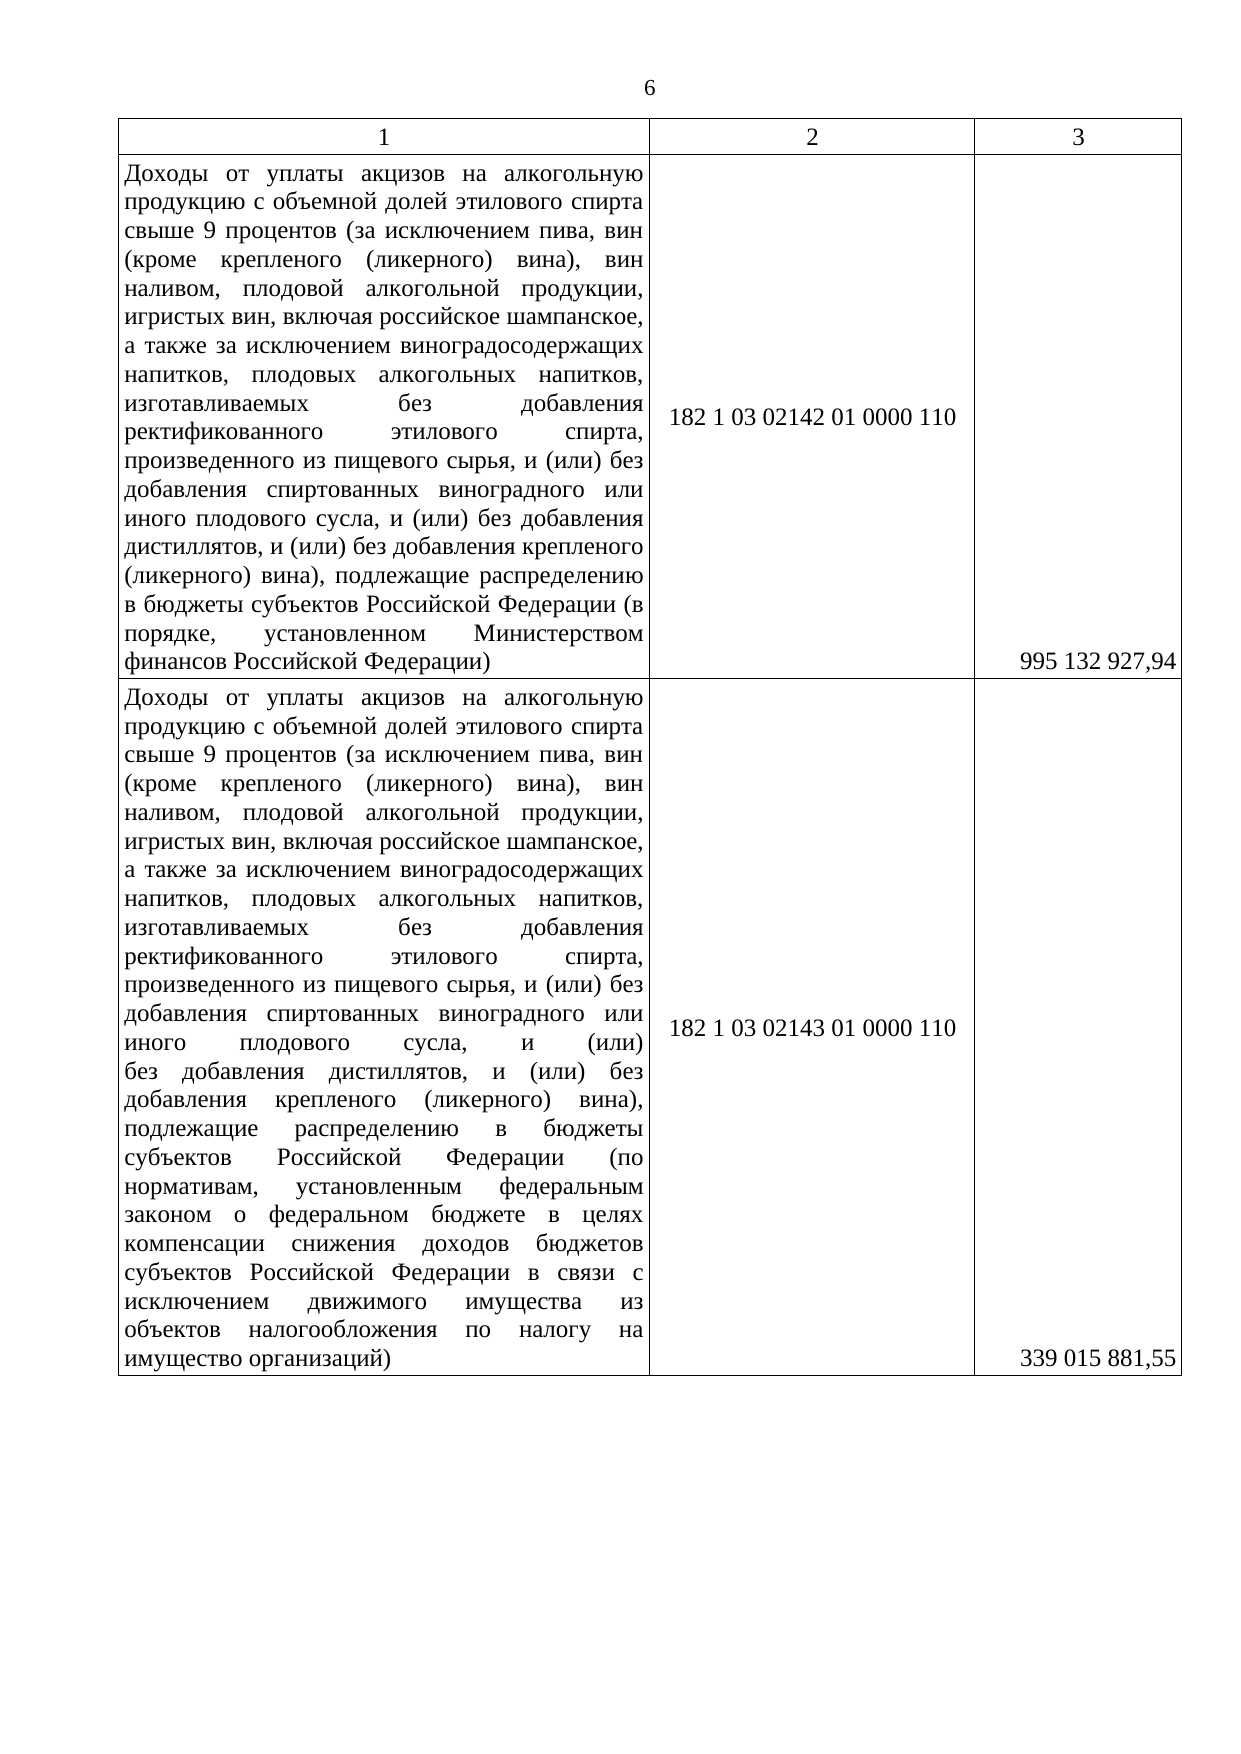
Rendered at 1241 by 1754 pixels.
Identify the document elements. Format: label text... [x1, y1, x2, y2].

table_header 3 [975, 119, 1181, 154]
table_header 2 [650, 119, 974, 154]
table_header 1 [119, 119, 649, 154]
table_cell 995 132 927,94 [975, 155, 1181, 678]
table_cell Доходы от уплаты акцизов на алкогольную продукцию с объемной долей этилового спирта свыше 9 процентов (за исключением пива, вин (кроме крепленого (ликерного) вина), вин наливом, плодовой алкогольной продукции, игристых вин, включая российское шампанское, а также за исключением виноградосодержащих напитков, плодовых алкогольных напитков, изготавливаемых без добавления ректификованного этилового спирта, произведенного из пищевого сырья, и (или) без добавления спиртованных виноградного или иного плодового сусла, и (или) без добавления дистиллятов, и (или) без добавления крепленого (ликерного) вина), подлежащие распределению в бюджеты субъектов Российской Федерации (в порядке, установленном Министерством финансов Российской Федерации) [119, 155, 649, 678]
table_cell 182 1 03 02142 01 0000 110 [650, 155, 974, 678]
table_cell 339 015 881,55 [975, 679, 1181, 1375]
table_cell 182 1 03 02143 01 0000 110 [650, 679, 974, 1375]
table_cell Доходы от уплаты акцизов на алкогольную продукцию с объемной долей этилового спирта свыше 9 процентов (за исключением пива, вин (кроме крепленого (ликерного) вина), вин наливом, плодовой алкогольной продукции, игристых вин, включая российское шампанское, а также за исключением виноградосодержащих напитков, плодовых алкогольных напитков, изготавливаемых без добавления ректификованного этилового спирта, произведенного из пищевого сырья, и (или) без добавления спиртованных виноградного или иного плодового сусла, и (или) без добавления дистиллятов, и (или) без добавления крепленого (ликерного) вина), подлежащие распределению в бюджеты субъектов Российской Федерации (по нормативам, установленным федеральным законом о федеральном бюджете в целях компенсации снижения доходов бюджетов субъектов Российской Федерации в связи с исключением движимого имущества из объектов налогообложения по налогу на имущество организаций) [119, 679, 649, 1375]
